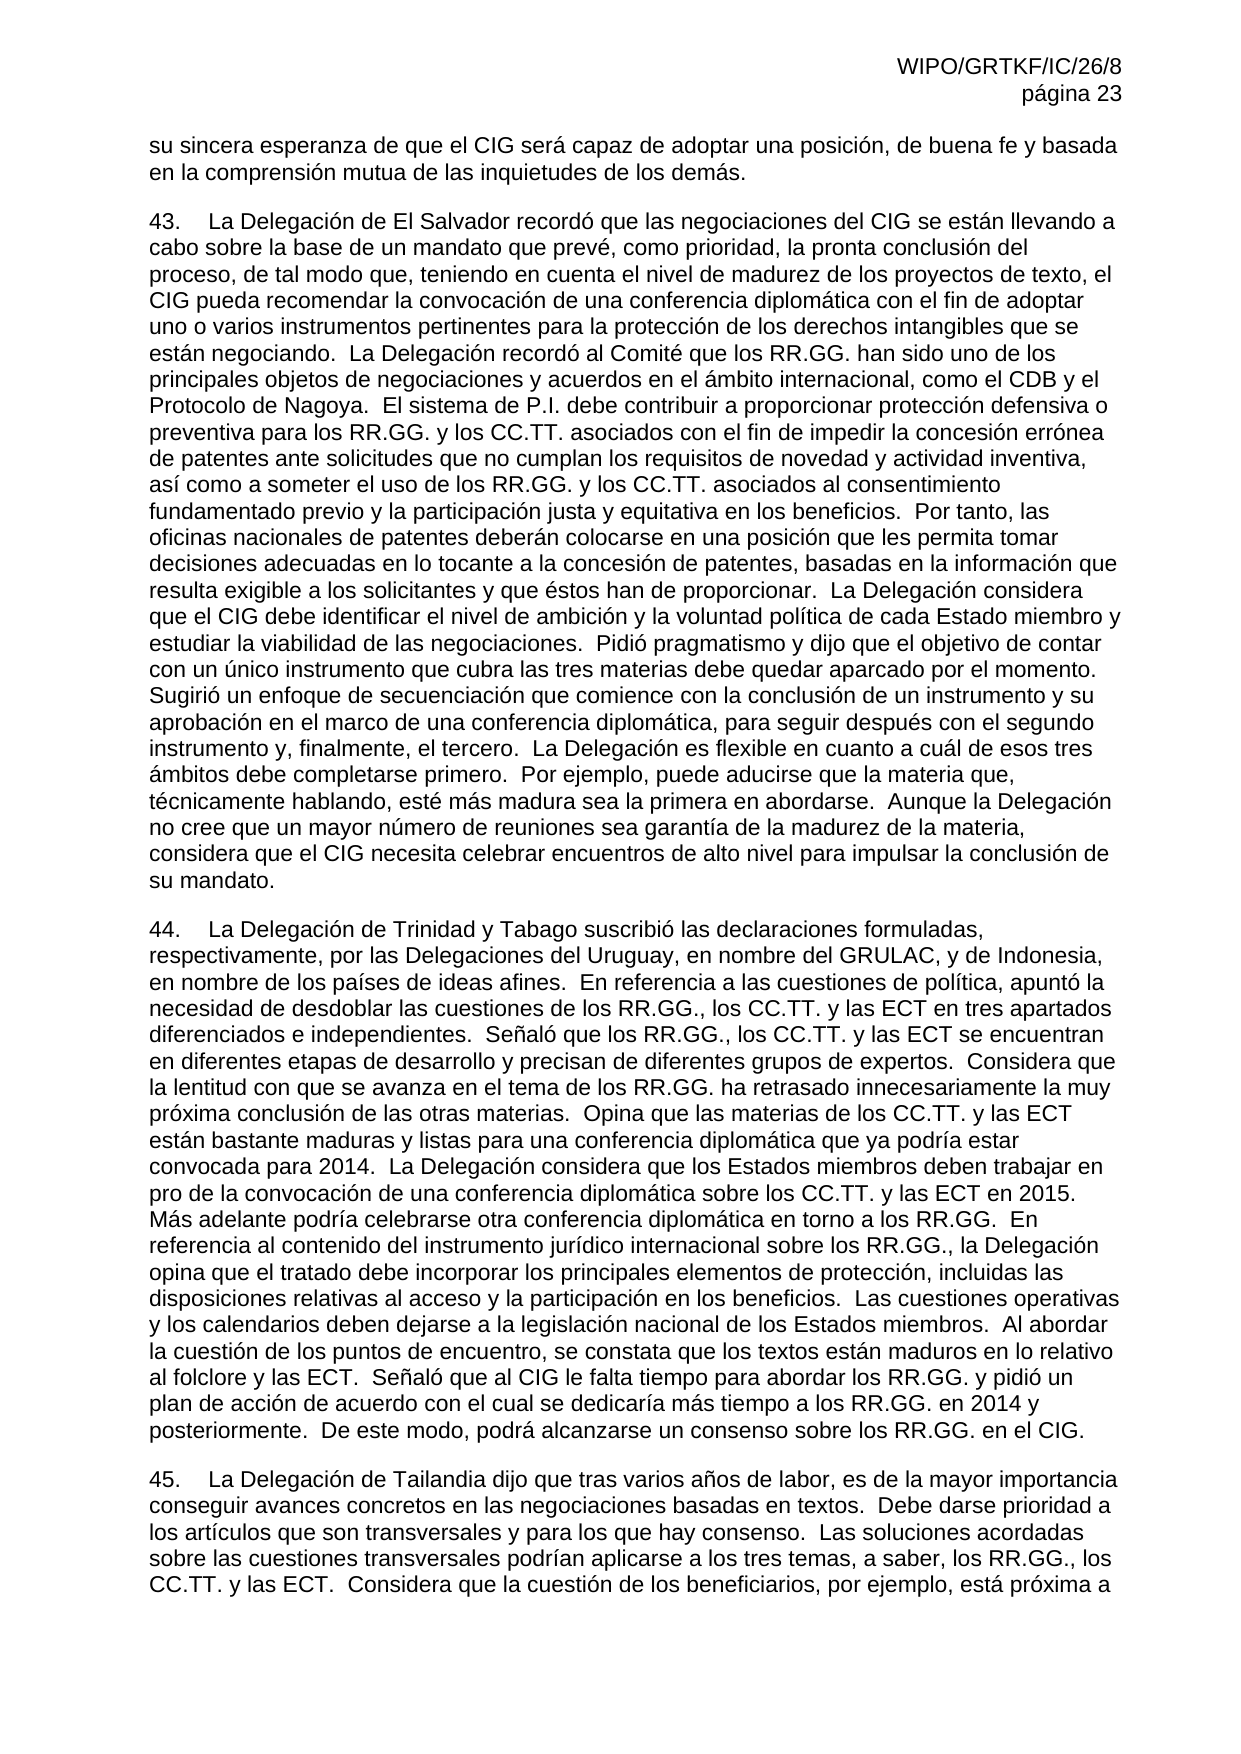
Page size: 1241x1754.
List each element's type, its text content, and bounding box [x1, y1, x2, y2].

list La Delegación de El Salvador recordó que las negociaciones del CIG se están llevando a cabo sobre la base de un mandato que prevé, como prioridad, la pronta conclusión del proceso, de tal modo que, teniendo en cuenta el nivel de madurez de los proyectos de texto, el CIG pueda recomendar la convocación de una conferencia diplomática con el fin de adoptar uno o varios instrumentos pertinentes para la protección de los derechos intangibles que se están negociando. La Delegación recordó al Comité que los RR.GG. han sido uno de los principales objetos de negociaciones y acuerdos en el ámbito internacional, como el CDB y el Protocolo de Nagoya. El sistema de P.I. debe contribuir a proporcionar protección defensiva o preventiva para los RR.GG. y los CC.TT. asociados con el fin de impedir la concesión errónea de patentes ante solicitudes que no cumplan los requisitos de novedad y actividad inventiva, así como a someter el uso de los RR.GG. y los CC.TT. asociados al consentimiento fundamentado previo y la participación justa y equitativa en los beneficios. Por tanto, las oficinas nacionales de patentes deberán colocarse en una posición que les permita tomar decisiones adecuadas en lo tocante a la concesión de patentes, basadas en la información que resulta exigible a los solicitantes y que éstos han de proporcionar. La Delegación considera que el CIG debe identificar el nivel de ambición y la voluntad política de cada Estado miembro y estudiar la viabilidad de las negociaciones. Pidió pragmatismo y dijo que el objetivo de contar con un único instrumento que cubra las tres materias debe quedar aparcado por el momento. Sugirió un enfoque de secuenciación que comience con la conclusión de un instrumento y su aprobación en el marco de una conferencia diplomática, para seguir después con el segundo instrumento y, finalmente, el tercero. La Delegación es flexible en cuanto a cuál de esos tres ámbitos debe completarse primero. Por ejemplo, puede aducirse que la materia que, técnicamente hablando, esté más madura sea la primera en abordarse. Aunque la Delegación no cree que un mayor número de reuniones sea garantía de la madurez de la materia, considera que el CIG necesita celebrar encuentros de alto nivel para impulsar la conclusión de su mandato. [149, 208, 1122, 893]
list La Delegación de Trinidad y Tabago suscribió las declaraciones formuladas, respectivamente, por las Delegaciones del Uruguay, en nombre del GRULAC, y de Indonesia, en nombre de los países de ideas afines. En referencia a las cuestiones de política, apuntó la necesidad de desdoblar las cuestiones de los RR.GG., los CC.TT. y las ECT en tres apartados diferenciados e independientes. Señaló que los RR.GG., los CC.TT. y las ECT se encuentran en diferentes etapas de desarrollo y precisan de diferentes grupos de expertos. Considera que la lentitud con que se avanza en el tema de los RR.GG. ha retrasado innecesariamente la muy próxima conclusión de las otras materias. Opina que las materias de los CC.TT. y las ECT están bastante maduras y listas para una conferencia diplomática que ya podría estar convocada para 2014. La Delegación considera que los Estados miembros deben trabajar en pro de la convocación de una conferencia diplomática sobre los CC.TT. y las ECT en 2015. Más adelante podría celebrarse otra conferencia diplomática en torno a los RR.GG. En referencia al contenido del instrumento jurídico internacional sobre los RR.GG., la Delegación opina que el tratado debe incorporar los principales elementos de protección, incluidas las disposiciones relativas al acceso y la participación en los beneficios. Las cuestiones operativas y los calendarios deben dejarse a la legislación nacional de los Estados miembros. Al abordar la cuestión de los puntos de encuentro, se constata que los textos están maduros en lo relativo al folclore y las ECT. Señaló que al CIG le falta tiempo para abordar los RR.GG. y pidió un plan de acción de acuerdo con el cual se dedicaría más tiempo a los RR.GG. en 2014 y posteriormente. De este modo, podrá alcanzarse un consenso sobre los RR.GG. en el CIG. [149, 916, 1122, 1443]
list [149, 132, 1122, 185]
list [149, 1466, 1122, 1598]
